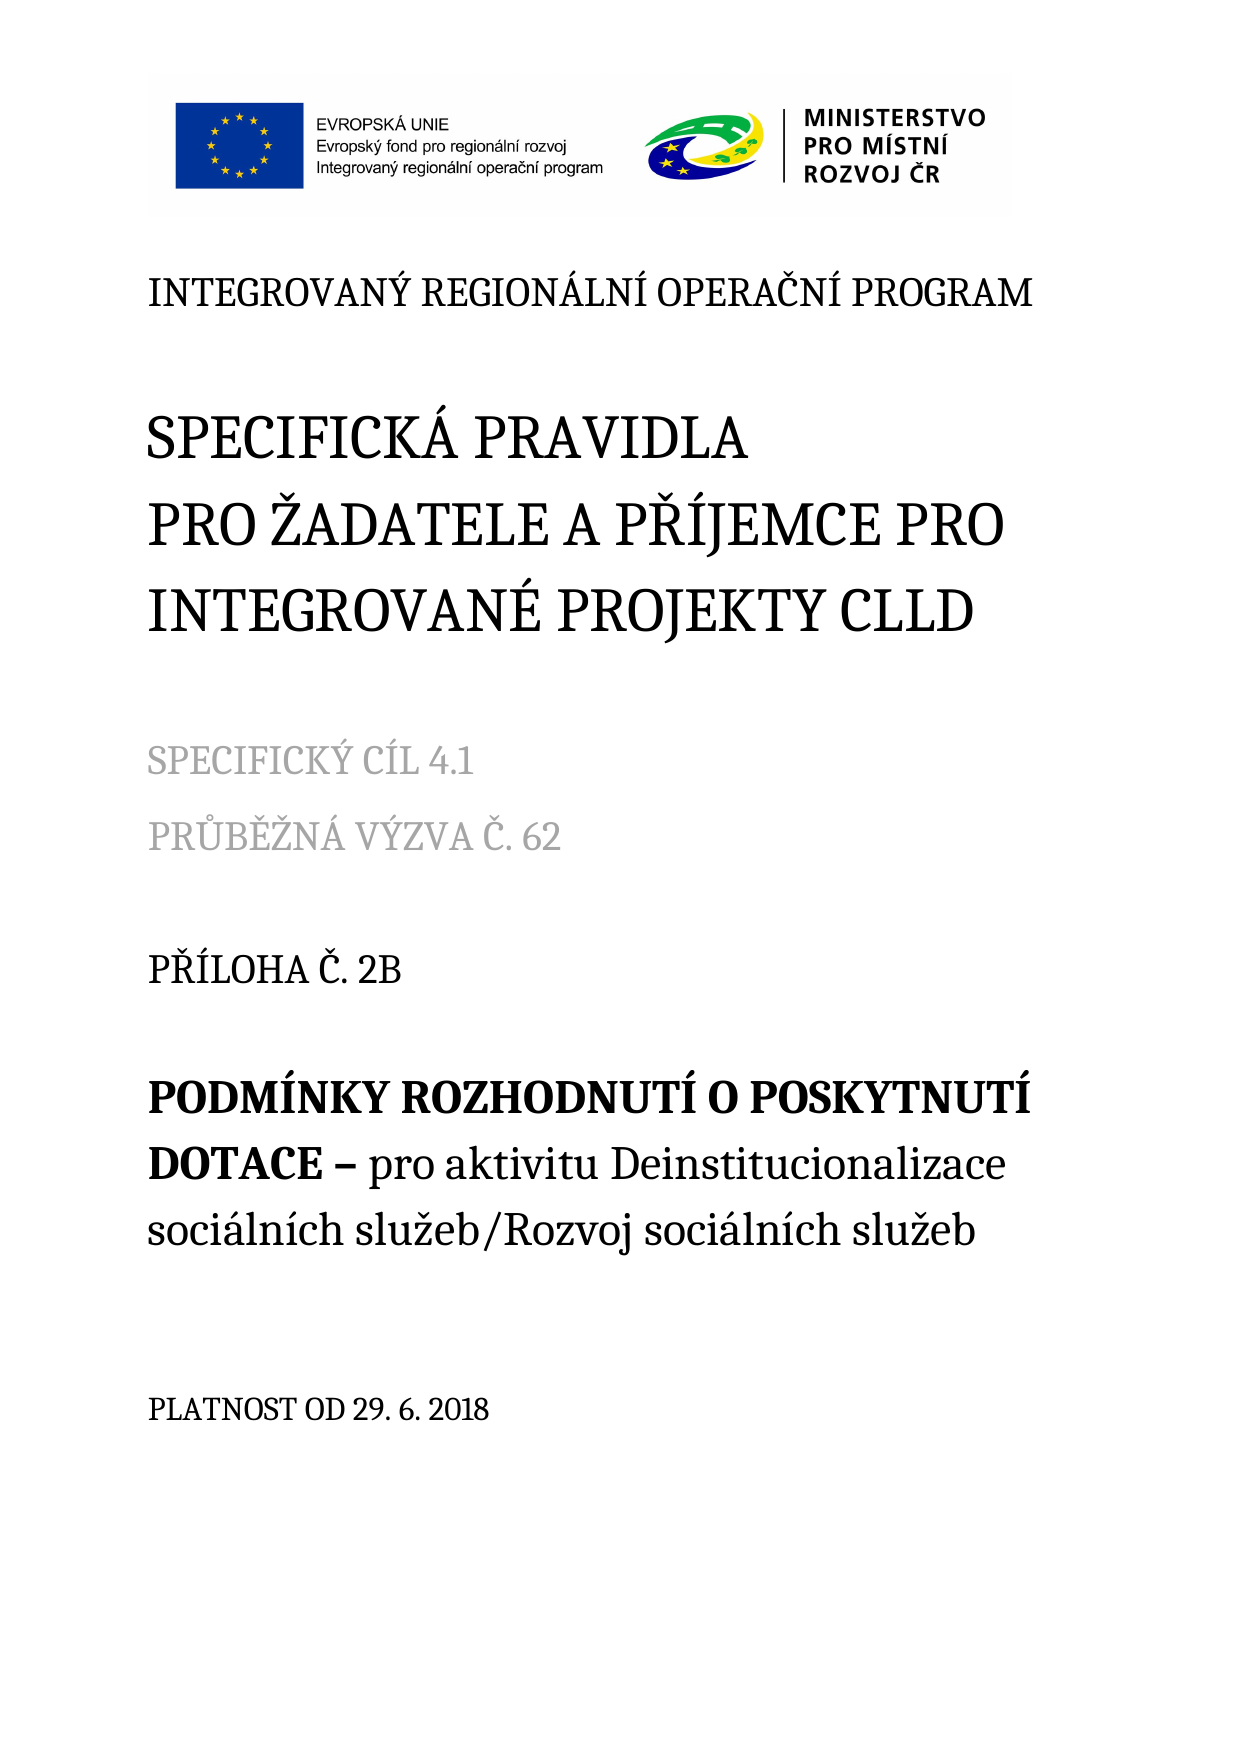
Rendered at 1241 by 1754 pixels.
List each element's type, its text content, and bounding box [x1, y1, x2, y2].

picture [147, 73, 1013, 217]
text PŘÍLOHA Č. 2B [148, 946, 1092, 994]
text Podmínky Rozhodnutí o poskytnutí dotace – pro aktivitu Deinstitucionalizace sociálních služeb/Rozvoj sociálních služeb [148, 1070, 1092, 1257]
text PRO ŽADATELE A PŘÍJEMCE pro integrované projekty CLLD [148, 489, 1092, 647]
text INTEGROVANÝ REGIONÁLNÍ OPERAČNÍ PROGRAM [148, 269, 1092, 317]
text pLATNOST OD 29. 6. 2018 [148, 1390, 1092, 1428]
text SPECIFICKÁ PRAVIDLA [148, 402, 1092, 474]
text PRŮBĚŽNÁ výzva č. 62 [148, 813, 1092, 861]
text SPECIFICKÝ CÍL 4.1 [148, 737, 1092, 785]
